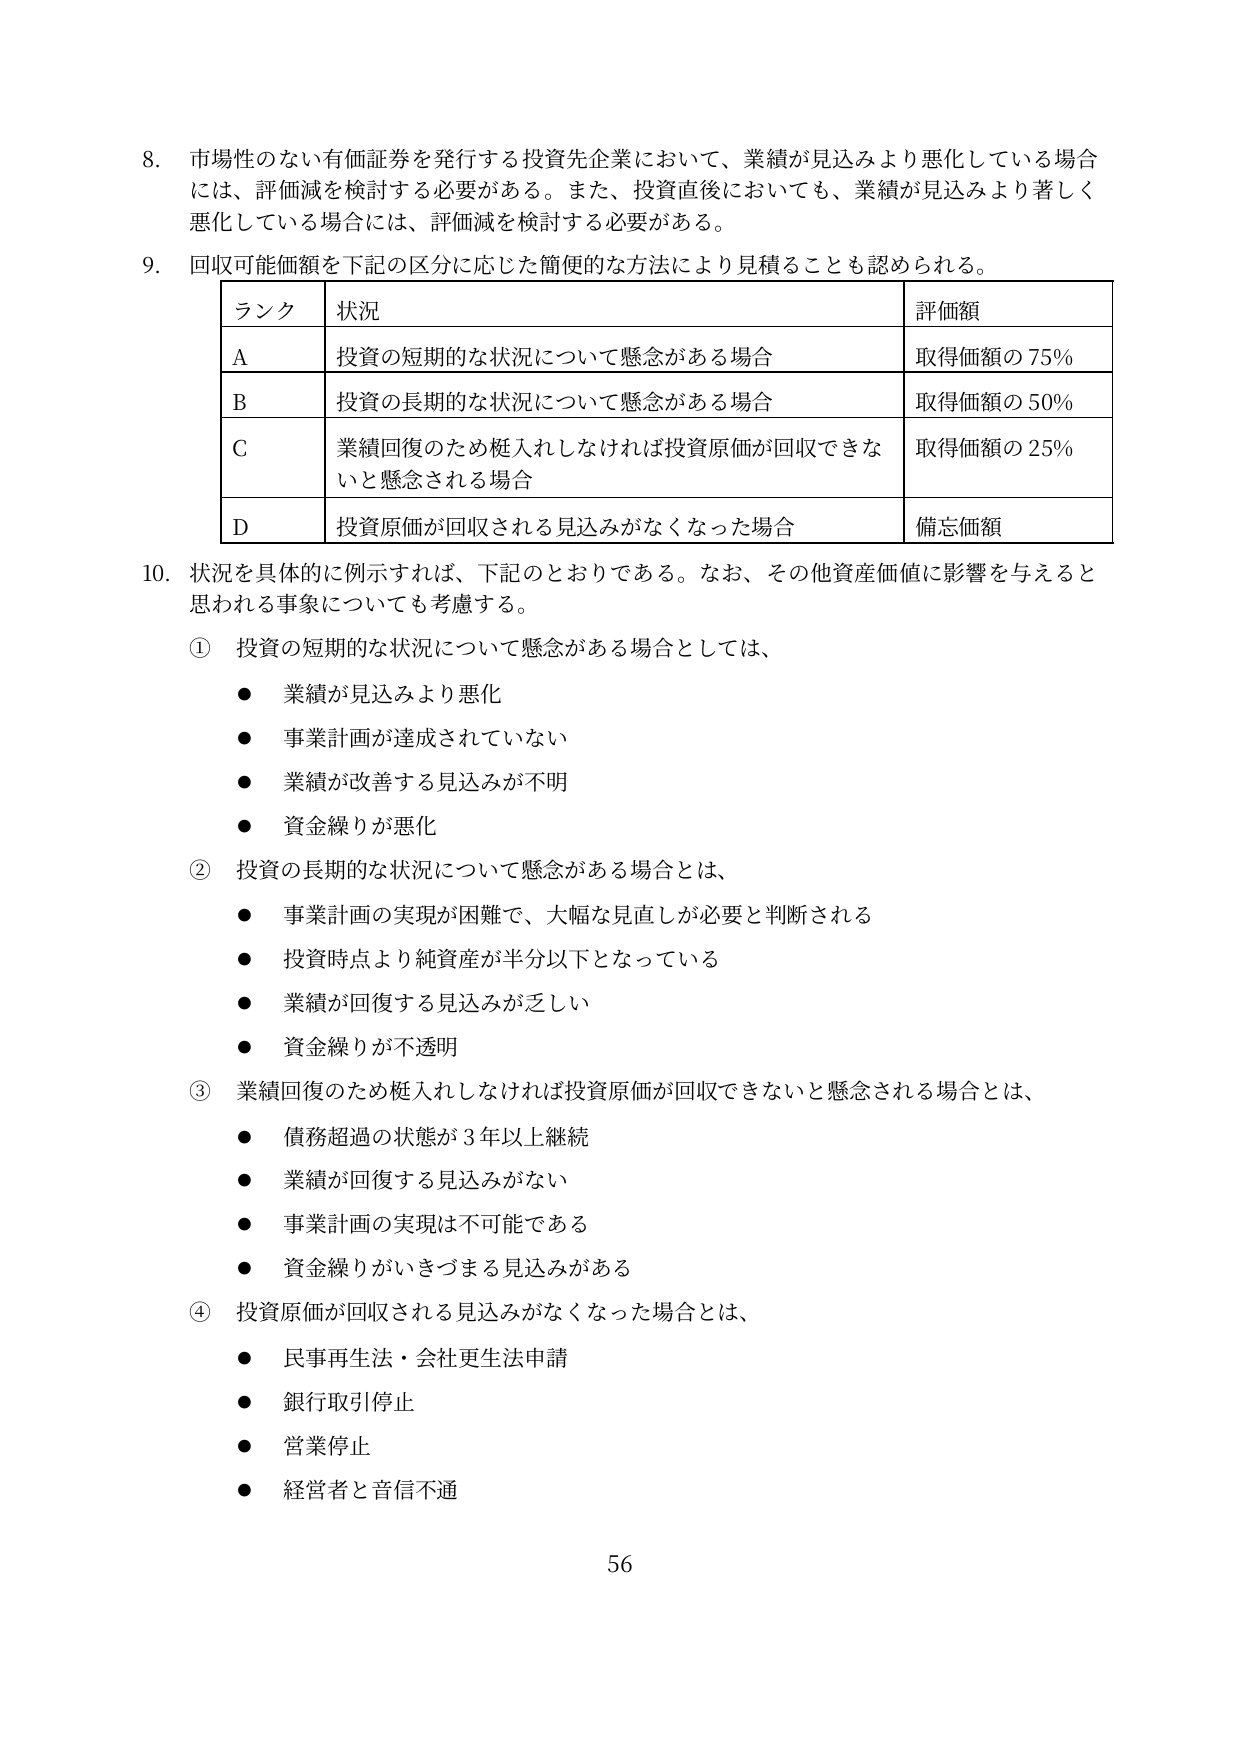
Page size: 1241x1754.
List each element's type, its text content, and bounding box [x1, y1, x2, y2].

list 債務超過の状態が3年以上継続 [236, 1120, 1098, 1151]
list 資金繰りが不透明 [236, 1030, 1098, 1062]
table_cell A [222, 327, 324, 371]
list 業績が回復する見込みがない [236, 1164, 1098, 1195]
table_cell 取得価額の50% [905, 373, 1112, 417]
table_cell 投資原価が回収される見込みがなくなった場合 [326, 498, 903, 542]
table_cell 投資の長期的な状況について懸念がある場合 [326, 373, 903, 417]
table_cell C [222, 418, 324, 496]
text ① 投資の短期的な状況について懸念がある場合としては、 [189, 631, 1098, 663]
table_header ランク [222, 282, 324, 326]
list 状況を具体的に例示すれば、下記のとおりである。なお、その他資産価値に影響を与えると思われる事象についても考慮する。 [142, 556, 1098, 619]
text ④ 投資原価が回収される見込みがなくなった場合とは、 [189, 1296, 1098, 1327]
list 業績が見込みより悪化 [236, 677, 1098, 708]
list 民事再生法・会社更生法申請 [236, 1341, 1098, 1372]
list 回収可能価額を下記の区分に応じた簡便的な方法により見積ることも認められる。 [142, 249, 1098, 280]
list 事業計画の実現が困難で、大幅な見直しが必要と判断される [236, 898, 1098, 930]
table_cell 投資の短期的な状況について懸念がある場合 [326, 327, 903, 371]
list 業績が回復する見込みが乏しい [236, 986, 1098, 1018]
list 投資時点より純資産が半分以下となっている [236, 942, 1098, 974]
table_cell 備忘価額 [905, 498, 1112, 542]
list 銀行取引停止 [236, 1385, 1098, 1416]
list 事業計画が達成されていない [236, 721, 1098, 752]
table_cell 業績回復のため梃入れしなければ投資原価が回収できないと懸念される場合 [326, 418, 903, 496]
table_cell 取得価額の75% [905, 327, 1112, 371]
table_header 評価額 [905, 282, 1112, 326]
table_cell 取得価額の25% [905, 418, 1112, 496]
list 資金繰りが悪化 [236, 809, 1098, 840]
list 業績が改善する見込みが不明 [236, 765, 1098, 796]
list 事業計画の実現は不可能である [236, 1208, 1098, 1239]
table_cell D [222, 498, 324, 542]
list 資金繰りがいきづまる見込みがある [236, 1252, 1098, 1283]
list 市場性のない有価証券を発行する投資先企業において、業績が見込みより悪化している場合には、評価減を検討する必要がある。また、投資直後においても、業績が見込みより著しく悪化している場合には、評価減を検討する必要がある。 [142, 142, 1098, 236]
list 営業停止 [236, 1429, 1098, 1460]
text ② 投資の長期的な状況について懸念がある場合とは、 [189, 853, 1098, 884]
text ③ 業績回復のため梃入れしなければ投資原価が回収できないと懸念される場合とは、 [189, 1074, 1098, 1106]
table_cell B [222, 373, 324, 417]
table_header 状況 [326, 282, 903, 326]
list 経営者と音信不通 [236, 1473, 1098, 1504]
